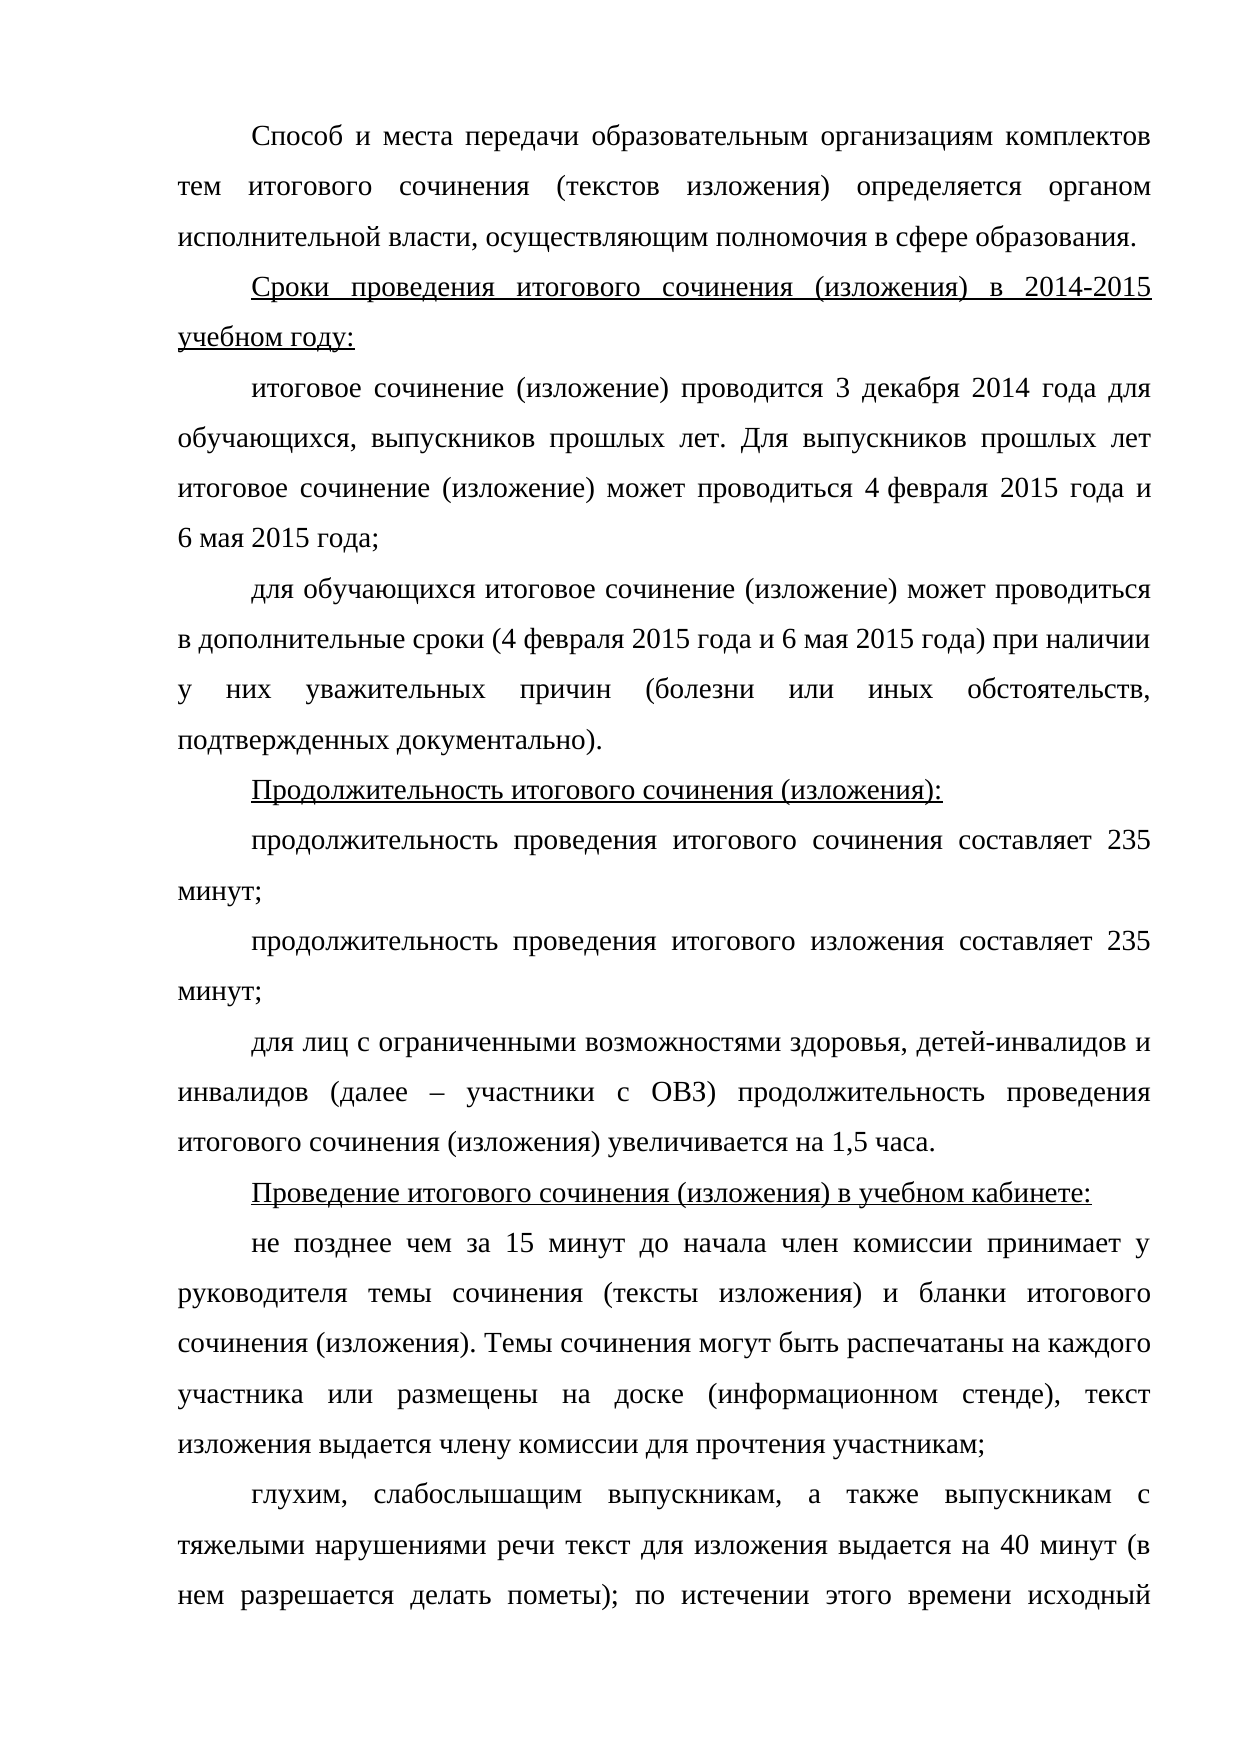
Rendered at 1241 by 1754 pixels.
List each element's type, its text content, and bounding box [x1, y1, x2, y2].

text Сроки проведения итогового сочинения (изложения) в 2014-2015 учебном году: [177, 269, 1152, 353]
text Способ и места передачи образовательным организациям комплектов тем итогового сочинения (текстов изложения) определяется органом исполнительной власти, осуществляющим полномочия в сфере образования. [177, 118, 1152, 252]
text не позднее чем за 15 минут до начала член комиссии принимает у руководителя темы сочинения (тексты изложения) и бланки итогового сочинения (изложения). Темы сочинения могут быть распечатаны на каждого участника или размещены на доске (информационном стенде), текст изложения выдается члену комиссии для прочтения участникам; [177, 1225, 1152, 1460]
text продолжительность проведения итогового сочинения составляет 235 минут; [177, 822, 1152, 906]
text Проведение итогового сочинения (изложения) в учебном кабинете: [177, 1175, 1152, 1208]
text Продолжительность итогового сочинения (изложения): [177, 772, 1152, 806]
text продолжительность проведения итогового изложения составляет 235 минут; [177, 923, 1152, 1007]
text итоговое сочинение (изложение) проводится 3 декабря 2014 года для обучающихся, выпускников прошлых лет. Для выпускников прошлых лет итоговое сочинение (изложение) может проводиться 4 февраля 2015 года и 6 мая 2015 года; [177, 370, 1152, 554]
text для обучающихся итоговое сочинение (изложение) может проводиться в дополнительные сроки (4 февраля 2015 года и 6 мая 2015 года) при наличии у них уважительных причин (болезни или иных обстоятельств, подтвержденных документально). [177, 571, 1152, 755]
text для лиц с ограниченными возможностями здоровья, детей-инвалидов и инвалидов (далее – участники с ОВЗ) продолжительность проведения итогового сочинения (изложения) увеличивается на 1,5 часа. [177, 1024, 1152, 1158]
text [177, 1477, 1152, 1611]
